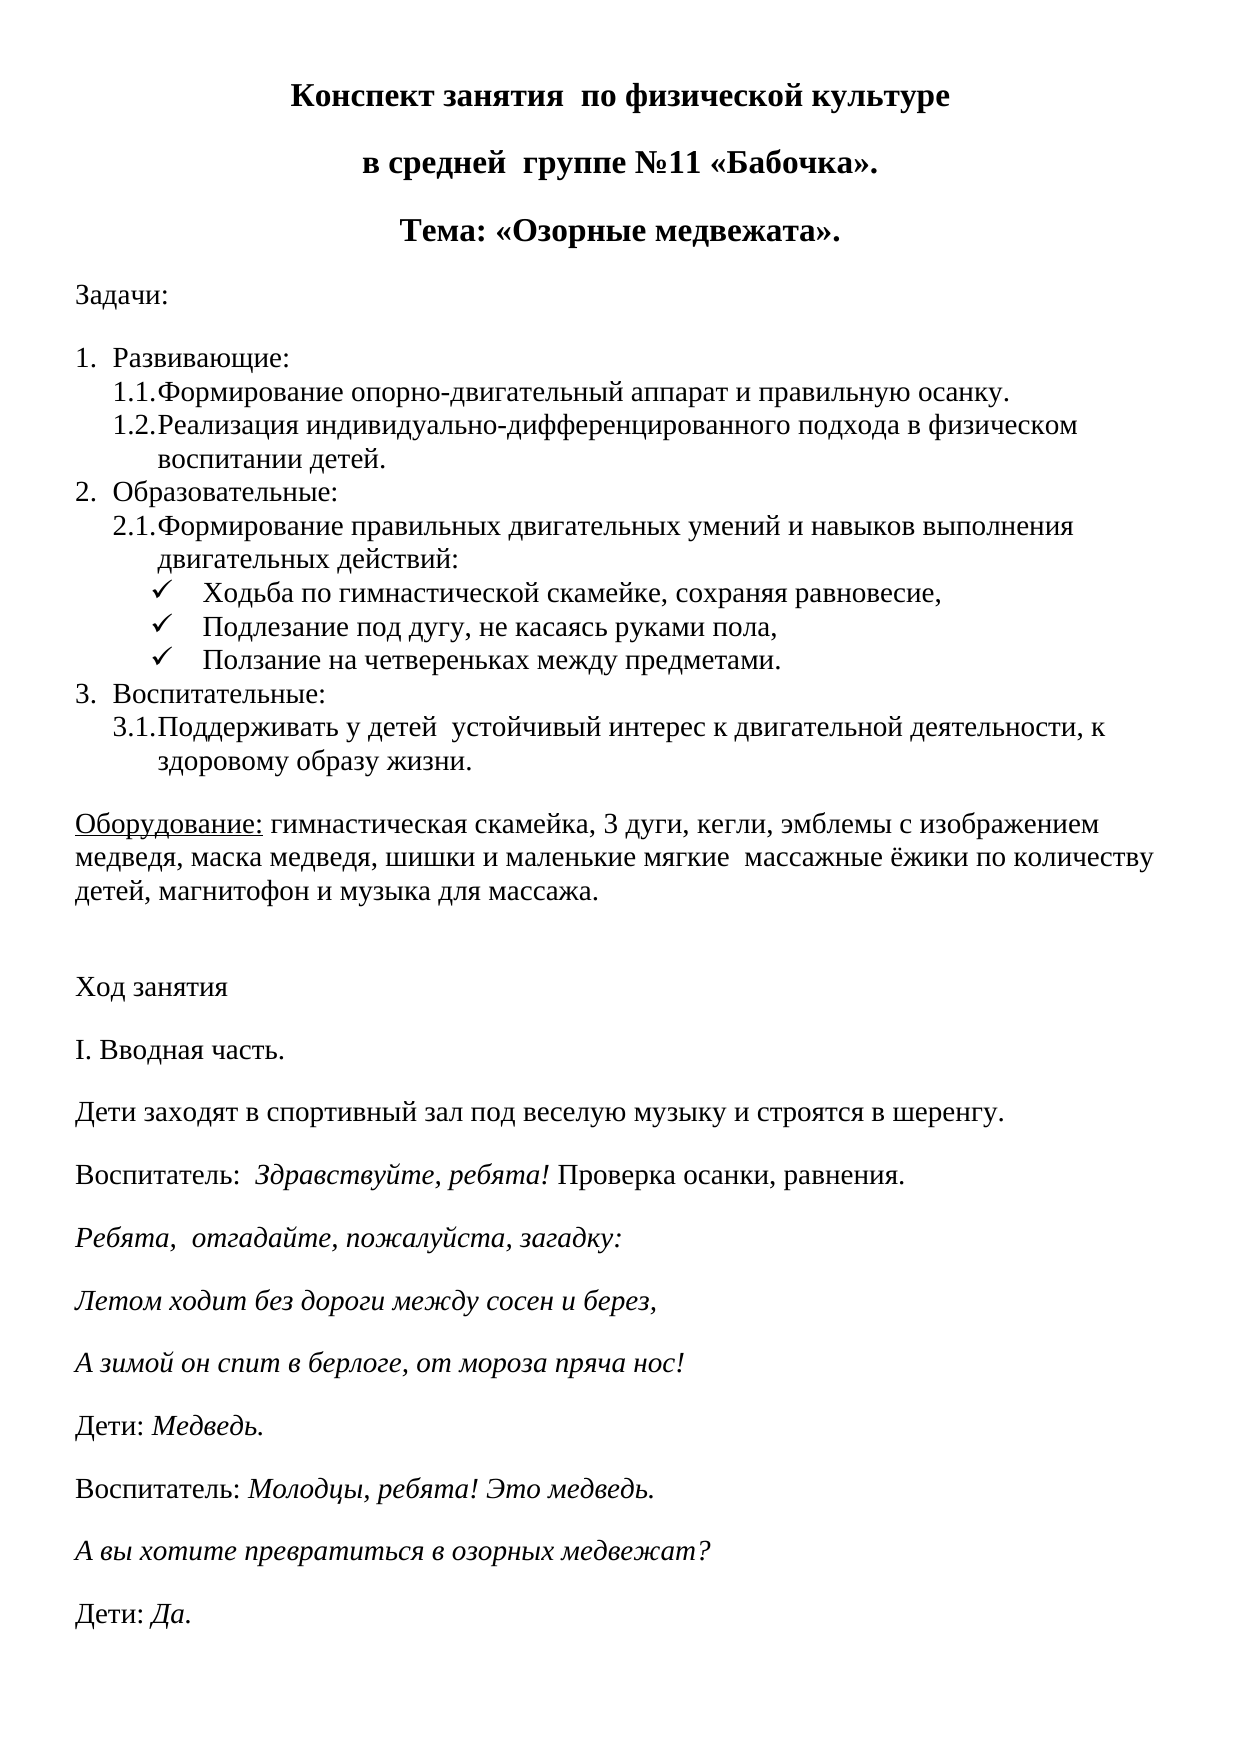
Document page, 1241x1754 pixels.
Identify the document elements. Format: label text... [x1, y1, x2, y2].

text Задачи: [75, 277, 1165, 311]
text Воспитатель: Здравствуйте, ребята! Проверка осанки, равнения. [75, 1157, 1165, 1191]
text Конспект занятия по физической культуре [75, 75, 1165, 113]
text I. Вводная часть. [75, 1032, 1165, 1065]
text Тема: «Озорные медвежата». [75, 210, 1165, 248]
list Ползание на четвереньках между предметами. [150, 642, 1165, 676]
text Дети заходят в спортивный зал под веселую музыку и строятся в шеренгу. [75, 1094, 1165, 1128]
text Летом ходит без дороги между сосен и берез, [75, 1283, 1165, 1316]
list Реализация индивидуально-дифференцированного подхода в физическом воспитании детей. [112, 407, 1165, 474]
list Образовательные: [75, 474, 1165, 508]
list Воспитательные: [75, 676, 1165, 709]
text Воспитатель: Молодцы, ребята! Это медведь. [75, 1471, 1165, 1504]
text Оборудование: гимнастическая скамейка, 3 дуги, кегли, эмблемы с изображением медведя, маска медведя, шишки и маленькие мягкие массажные ёжики по количеству детей, магнитофон и музыка для массажа. [75, 806, 1165, 906]
text Дети: Медведь. [75, 1408, 1165, 1442]
text Ребята, отгадайте, пожалуйста, загадку: [75, 1220, 1165, 1253]
text А вы хотите превратиться в озорных медвежат? [75, 1533, 1165, 1567]
list Развивающие: [75, 340, 1165, 374]
list Ходьба по гимнастической скамейке, сохраняя равновесие, [150, 575, 1165, 609]
text Дети: Да. [75, 1596, 1165, 1630]
list Поддерживать у детей устойчивый интерес к двигательной деятельности, к здоровому образу жизни. [112, 709, 1165, 777]
list Формирование правильных двигательных умений и навыков выполнения двигательных действий: [112, 508, 1165, 575]
list Формирование опорно-двигательный аппарат и правильную осанку. [112, 374, 1165, 407]
list Подлезание под дугу, не касаясь руками пола, [150, 609, 1165, 642]
text А зимой он спит в берлоге, от мороза пряча нос! [75, 1345, 1165, 1379]
text Ход занятия [75, 936, 1165, 1003]
text в средней группе №11 «Бабочка». [75, 142, 1165, 181]
